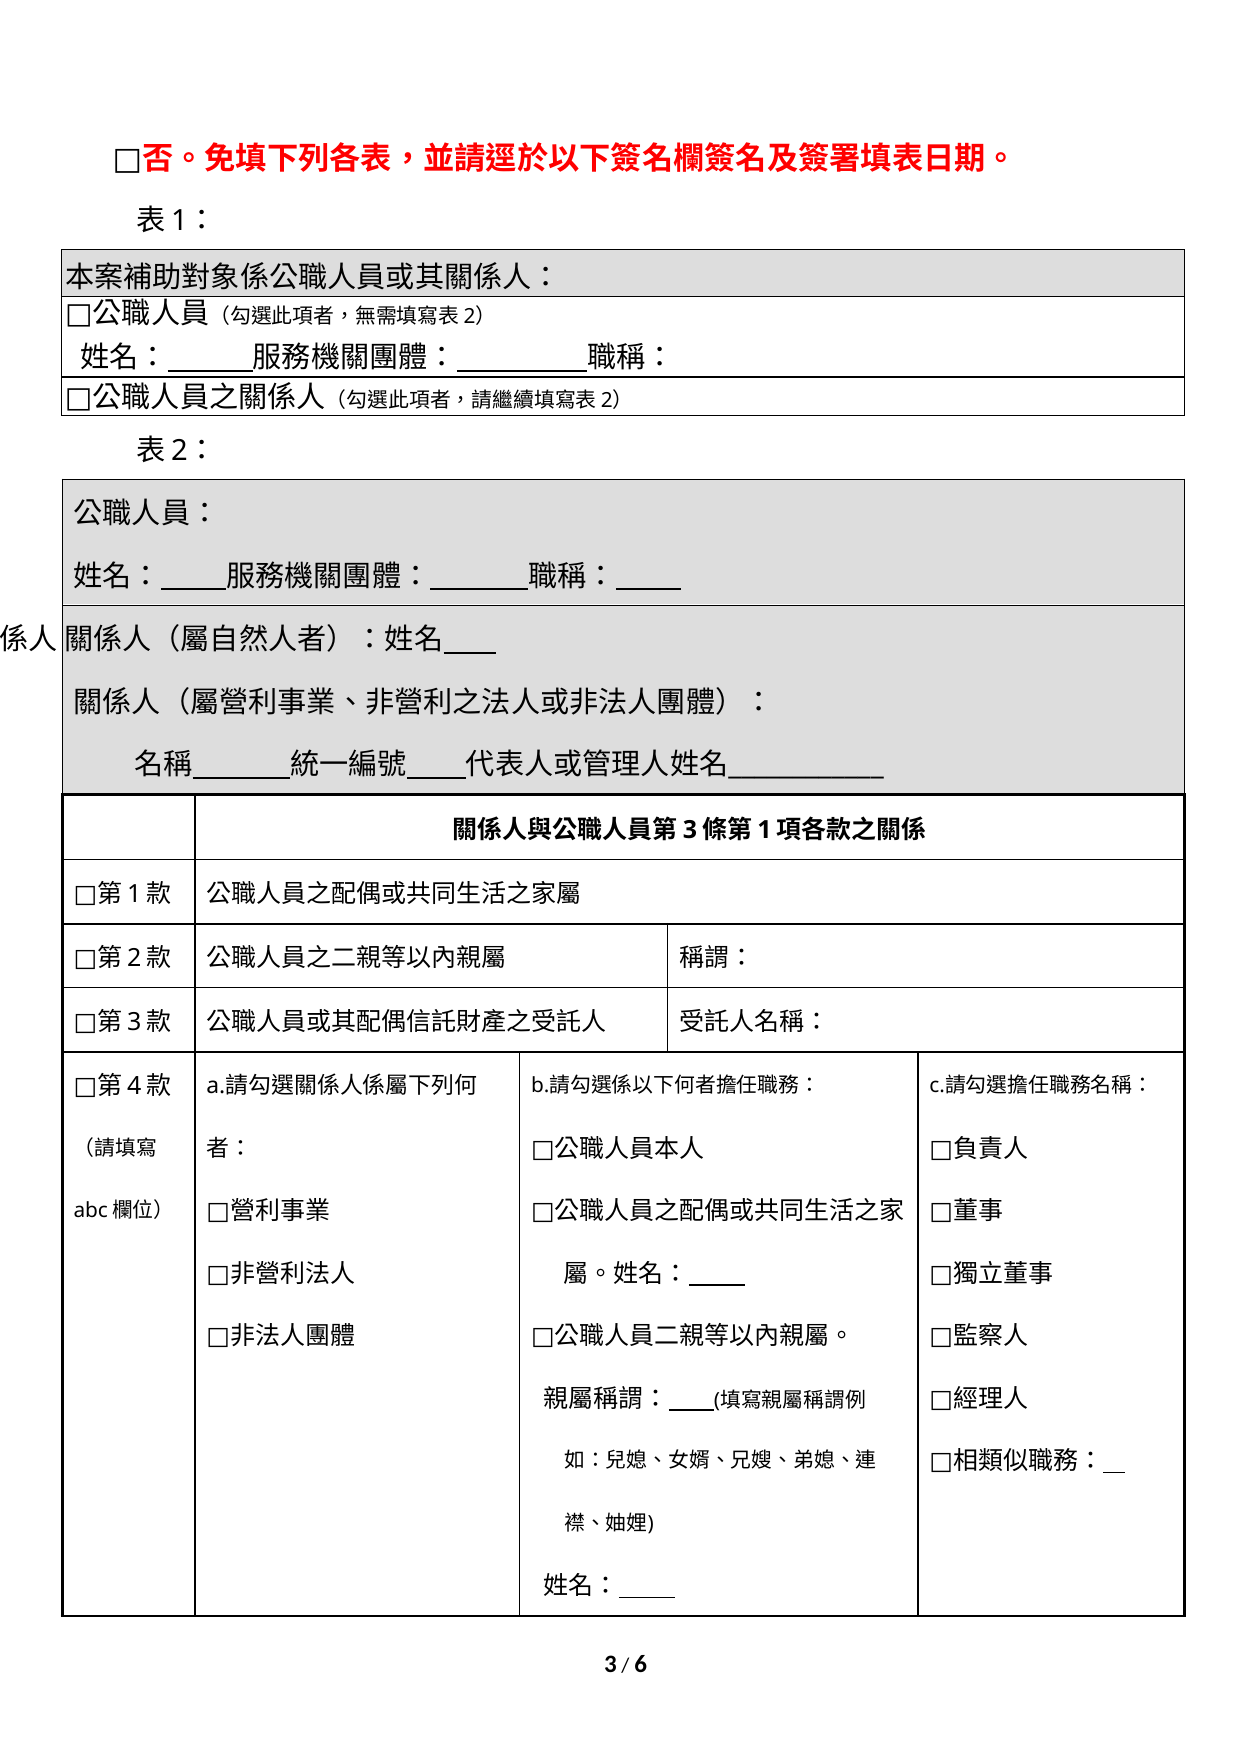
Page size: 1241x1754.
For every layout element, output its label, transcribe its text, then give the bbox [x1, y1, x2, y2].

table_cell b.請勾選係以下何者擔任職務： □公職人員本人 □公職人員之配偶或共同生活之家屬。姓名： □公職人員二親等以內親屬。 親屬稱謂： (填寫親屬稱謂例如：兒媳、女婿、兄嫂、弟媳、連襟、妯娌) 姓名： [520, 1053, 917, 1615]
table_cell 關係人 關係人（屬自然人者）：姓名 關係人（屬營利事業、非營利之法人或非法人團體）： 名稱 統一編號 代表人或管理人姓名____________ [63, 606, 1184, 793]
text 表1： [136, 187, 1189, 249]
table_cell □第2款 [64, 925, 194, 987]
table_cell 公職人員之配偶或共同生活之家屬 [196, 860, 1183, 923]
table_cell 公職人員或其配偶信託財產之受託人 [196, 988, 667, 1051]
table_cell 關係人與公職人員第3條第1項各款之關係 [196, 796, 1183, 859]
table_header 公職人員： 姓名： 服務機關團體： 職稱： [63, 480, 1184, 604]
table_cell □公職人員（勾選此項者，無需填寫表2） 姓名： 服務機關團體： 職稱： [62, 297, 1184, 376]
table_cell 稱謂： [668, 925, 1183, 987]
table_cell □公職人員之關係人（勾選此項者，請繼續填寫表2） [62, 378, 1184, 415]
list □否。免填下列各表，並請逕於以下簽名欄簽名及簽署填表日期。 [112, 124, 1184, 187]
table_cell 公職人員之二親等以內親屬 [196, 925, 667, 987]
text 表2： [136, 416, 1110, 478]
table_cell □第3款 [64, 988, 194, 1051]
table_header 本案補助對象係公職人員或其關係人： [62, 250, 1184, 296]
table_cell □第1款 [64, 860, 194, 923]
table_cell c.請勾選擔任職務名稱： □負責人 □董事 □獨立董事 □監察人 □經理人 □相類似職務： [919, 1053, 1183, 1615]
table_cell a.請勾選關係人係屬下列何者： □營利事業 □非營利法人 □非法人團體 [196, 1053, 519, 1615]
table_cell [64, 796, 194, 859]
table_cell 受託人名稱： [668, 988, 1183, 1051]
table_cell □第4款 （請填寫abc欄位） [64, 1053, 194, 1615]
